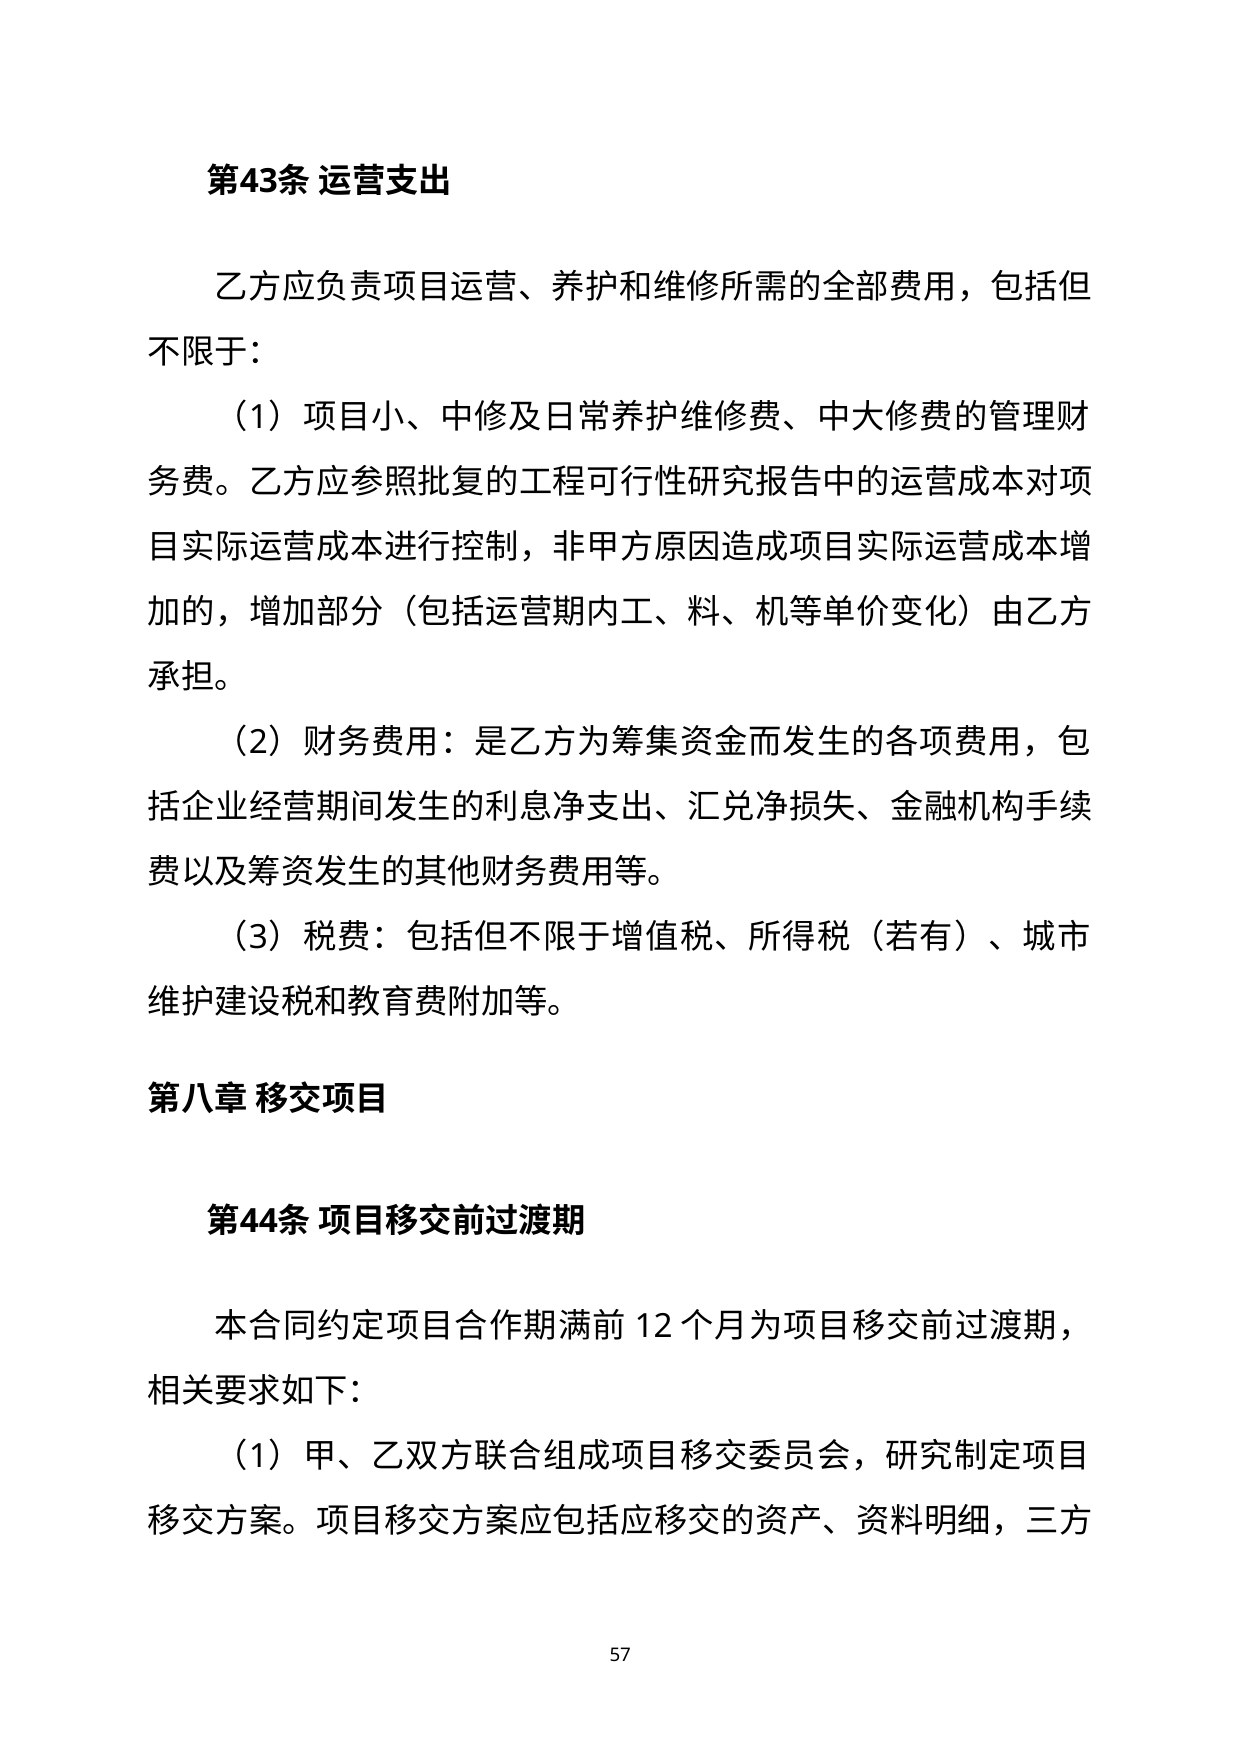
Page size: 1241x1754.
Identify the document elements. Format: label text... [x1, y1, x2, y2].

text （2）财务费用：是乙方为筹集资金而发生的各项费用，包括企业经营期间发生的利息净支出、汇兑净损失、金融机构手续费以及筹资发生的其他财务费用等。 [148, 706, 1092, 901]
text （1）项目小、中修及日常养护维修费、中大修费的管理财务费。乙方应参照批复的工程可行性研究报告中的运营成本对项目实际运营成本进行控制，非甲方原因造成项目实际运营成本增加的，增加部分（包括运营期内工、料、机等单价变化）由乙方承担。 [148, 381, 1092, 706]
text （3）税费：包括但不限于增值税、所得税（若有）、城市维护建设税和教育费附加等。 [148, 901, 1092, 1031]
text 运营支出 [148, 146, 1092, 211]
text 移交项目 [148, 1064, 1092, 1129]
text 本合同约定项目合作期满前12个月为项目移交前过渡期，相关要求如下： [148, 1291, 1092, 1421]
text 项目移交前过渡期 [148, 1185, 1092, 1250]
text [148, 1421, 1092, 1551]
text 乙方应负责项目运营、养护和维修所需的全部费用，包括但不限于： [148, 251, 1092, 381]
